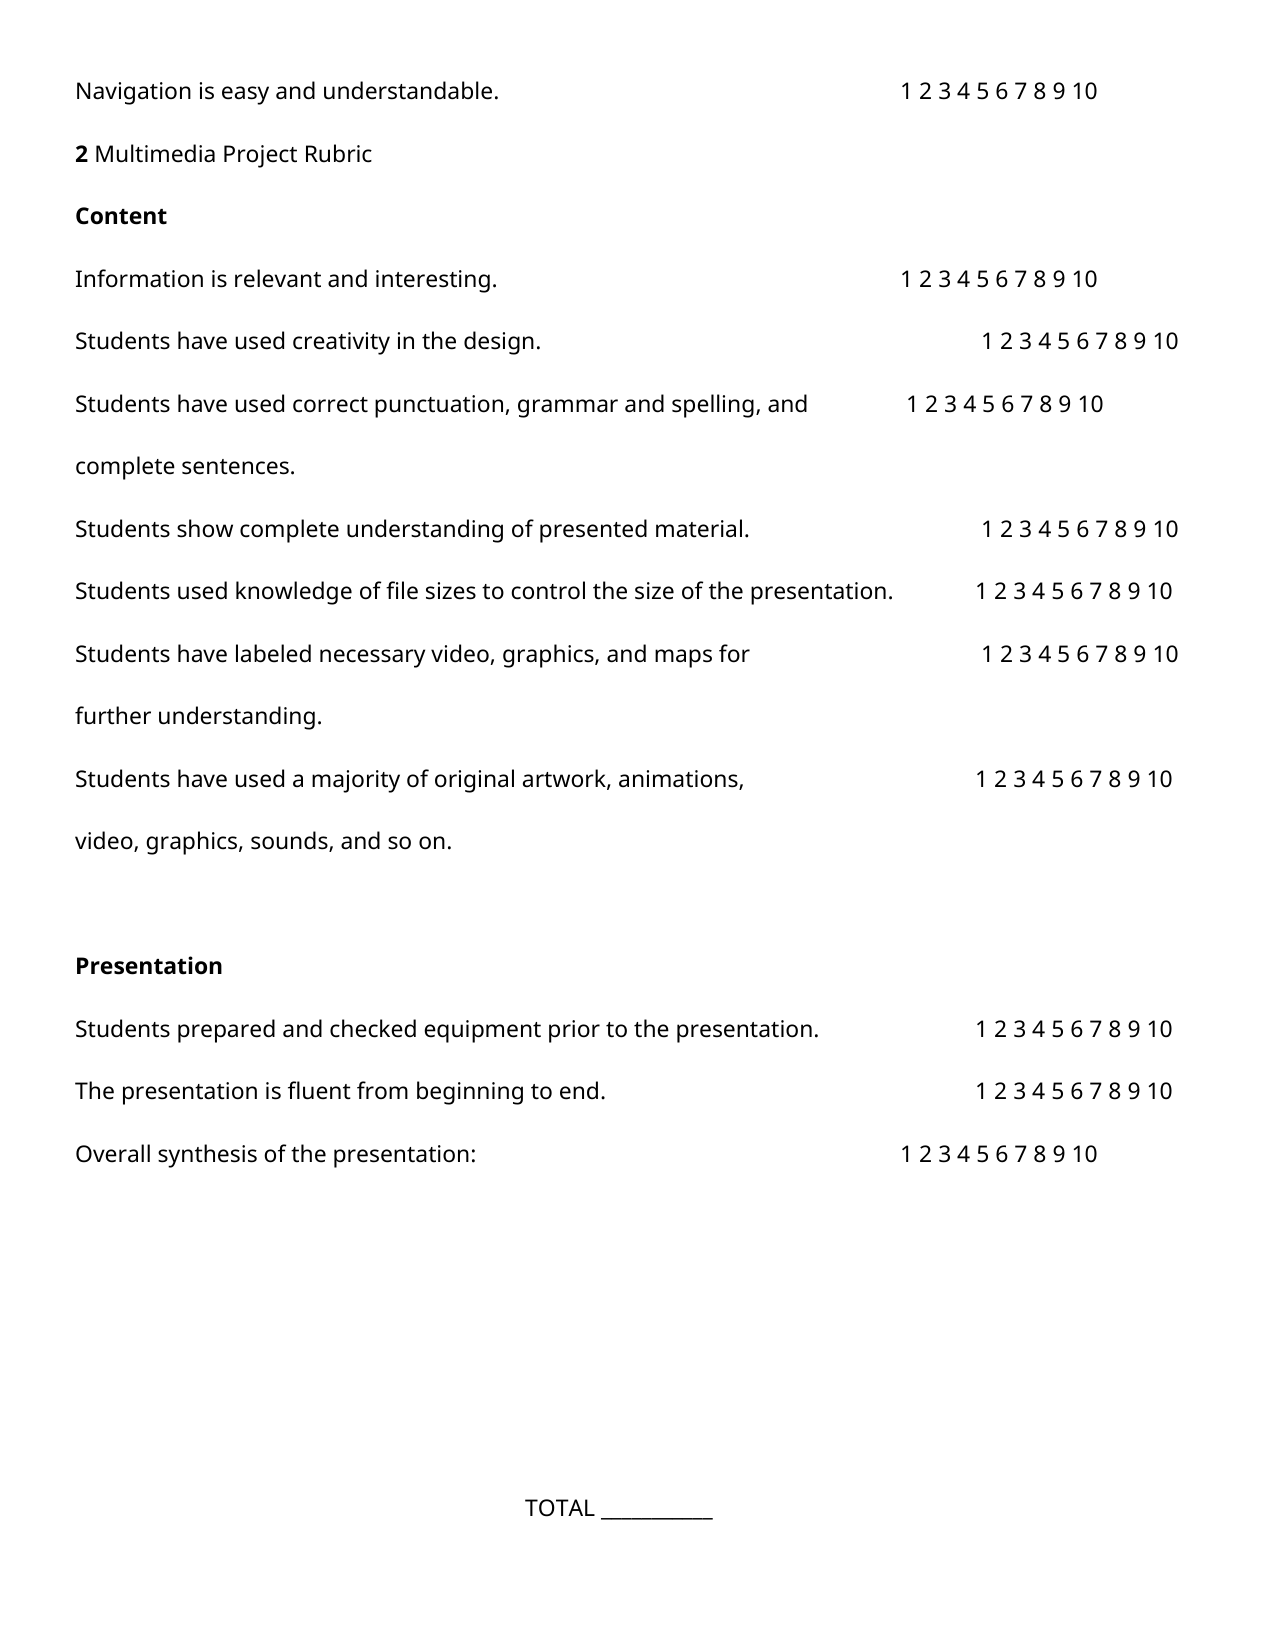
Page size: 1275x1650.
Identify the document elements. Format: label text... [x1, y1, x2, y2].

text Students have used correct punctuation, grammar and spelling, and 1 2 3 4 5 6 7 8 9 10 [75, 387, 1200, 419]
text Presentation [75, 950, 1200, 981]
text 2 Multimedia Project Rubric [75, 137, 1200, 169]
text Content [75, 200, 1200, 231]
text Overall synthesis of the presentation: 1 2 3 4 5 6 7 8 9 10 [75, 1137, 1200, 1169]
text Students used knowledge of file sizes to control the size of the presentation. 1 2 3 4 5 6 7 8 9 10 [75, 575, 1200, 606]
text Navigation is easy and understandable. 1 2 3 4 5 6 7 8 9 10 [75, 75, 1200, 106]
text TOTAL ___________ [450, 1492, 1200, 1523]
text complete sentences. [75, 450, 1200, 481]
text Students show complete understanding of presented material. 1 2 3 4 5 6 7 8 9 10 [75, 512, 1200, 544]
text The presentation is fluent from beginning to end. 1 2 3 4 5 6 7 8 9 10 [75, 1075, 1200, 1106]
text video, graphics, sounds, and so on. [75, 825, 1200, 856]
text Students have used creativity in the design. 1 2 3 4 5 6 7 8 9 10 [75, 325, 1200, 356]
text further understanding. [75, 700, 1200, 731]
text Students have labeled necessary video, graphics, and maps for 1 2 3 4 5 6 7 8 9 10 [75, 637, 1200, 669]
text Students have used a majority of original artwork, animations, 1 2 3 4 5 6 7 8 9 10 [75, 762, 1200, 794]
text Students prepared and checked equipment prior to the presentation. 1 2 3 4 5 6 7 8 9 10 [75, 1012, 1200, 1044]
text Information is relevant and interesting. 1 2 3 4 5 6 7 8 9 10 [75, 262, 1200, 294]
